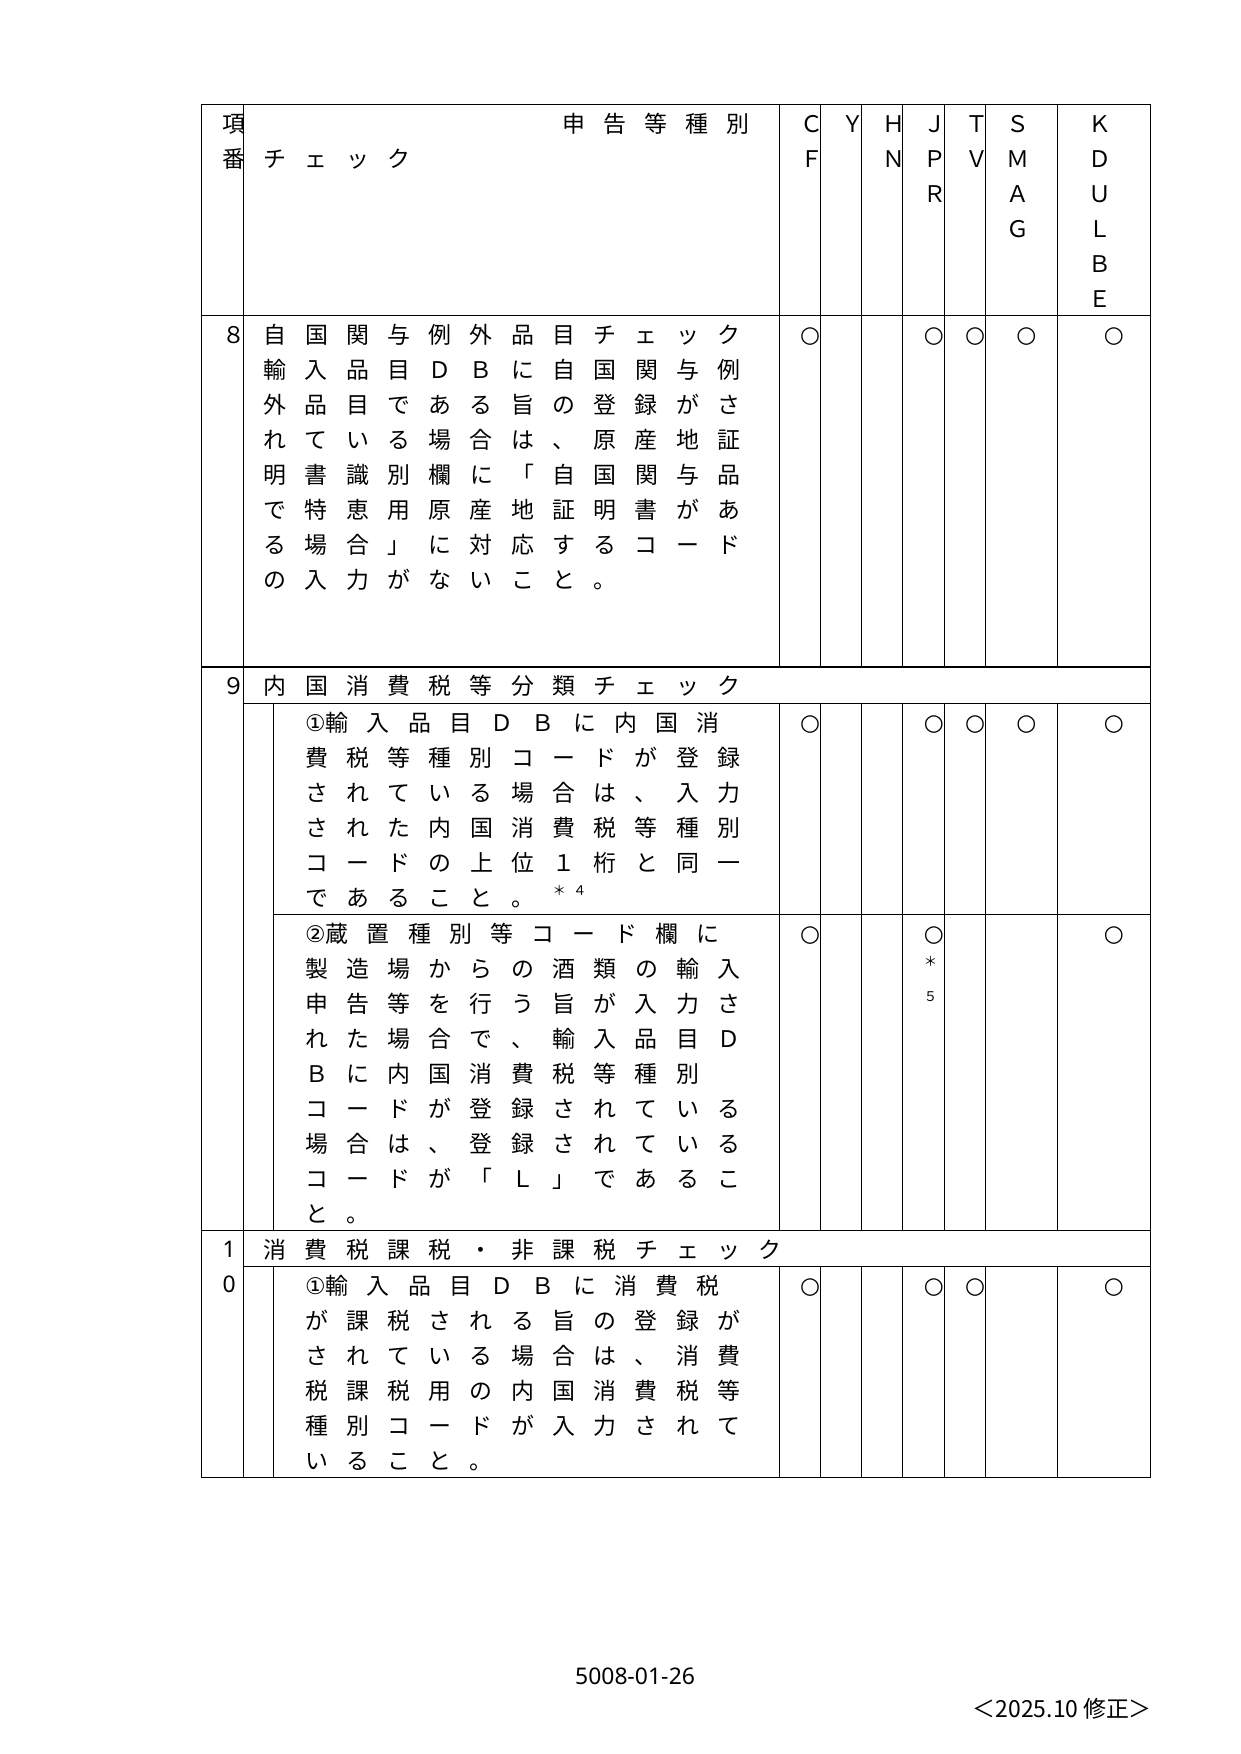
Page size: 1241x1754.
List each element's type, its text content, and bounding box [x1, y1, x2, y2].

table_cell [862, 1267, 902, 1477]
table_cell [244, 1267, 273, 1477]
table_cell ○ [903, 704, 944, 914]
table_cell [862, 915, 902, 1230]
table_cell ○＊５ [903, 915, 944, 1230]
table_cell ○ [1058, 704, 1150, 914]
table_cell ○ [903, 1267, 944, 1477]
table_cell [986, 915, 1057, 1230]
table_header ＫＤＵＬＢＥ [1058, 105, 1150, 315]
table_cell [862, 316, 902, 666]
table_cell ①輸入品目ＤＢに消費税が課税される旨の登録がされている場合は、消費税課税用の内国消費税等種別コードが入力されていること。 [274, 1267, 779, 1477]
table_cell [821, 915, 861, 1230]
table_cell ○ [945, 704, 985, 914]
table_cell ○ [1058, 1267, 1150, 1477]
table_cell ○ [903, 316, 944, 666]
table_cell 10 [202, 1231, 243, 1477]
table_cell ○ [986, 704, 1057, 914]
table_header Ｈ Ｎ [862, 105, 902, 315]
table_header Ｔ Ｖ [945, 105, 985, 315]
table_cell ○ [780, 704, 820, 914]
table_cell [862, 704, 902, 914]
table_cell ○ [780, 316, 820, 666]
table_header Ｃ Ｆ [780, 105, 820, 315]
table_header 項番 [202, 105, 243, 315]
table_header ＳＭ ＡＧ [986, 105, 1057, 315]
table_cell [244, 704, 273, 1230]
table_cell ○ [945, 316, 985, 666]
table_cell [986, 1267, 1057, 1477]
table_cell ○ [986, 316, 1057, 666]
table_cell ８ [202, 316, 243, 666]
table_cell ○ [780, 1267, 820, 1477]
table_cell ○ [1058, 316, 1150, 666]
table_cell 消費税課税・非課税チェック [244, 1231, 1150, 1266]
table_cell [821, 1267, 861, 1477]
table_cell ②蔵置種別等コード欄に製造場からの酒類の輸入申告等を行う旨が入力された場合で、輸入品目ＤＢに内国消費税等種別コードが登録されている場合は、登録されているコードが「Ｌ」であること。 [274, 915, 779, 1230]
table_header Ｊ ＰＲ [903, 105, 944, 315]
table_cell ９ [202, 668, 243, 1230]
table_cell ①輸入品目ＤＢに内国消費税等種別コードが登録されている場合は、入力された内国消費税等種別コードの上位１桁と同一であること。＊４ [274, 704, 779, 914]
table_header 申告等種別 チェック [244, 105, 779, 315]
table_cell [821, 704, 861, 914]
table_cell ○ [780, 915, 820, 1230]
table_cell [945, 915, 985, 1230]
table_cell 内国消費税等分類チェック [244, 668, 1150, 703]
table_cell ○ [1058, 915, 1150, 1230]
table_cell ○ [945, 1267, 985, 1477]
table_header Ｙ [821, 105, 861, 315]
table_cell [821, 316, 861, 666]
table_cell 自国関与例外品目チェック 輸入品目ＤＢに自国関与例外品目である旨の登録がされている場合は、原産地証明書識別欄に「自国関与品で特恵用原産地証明書がある場合」に対応するコードの入力がないこと。 [244, 316, 779, 666]
